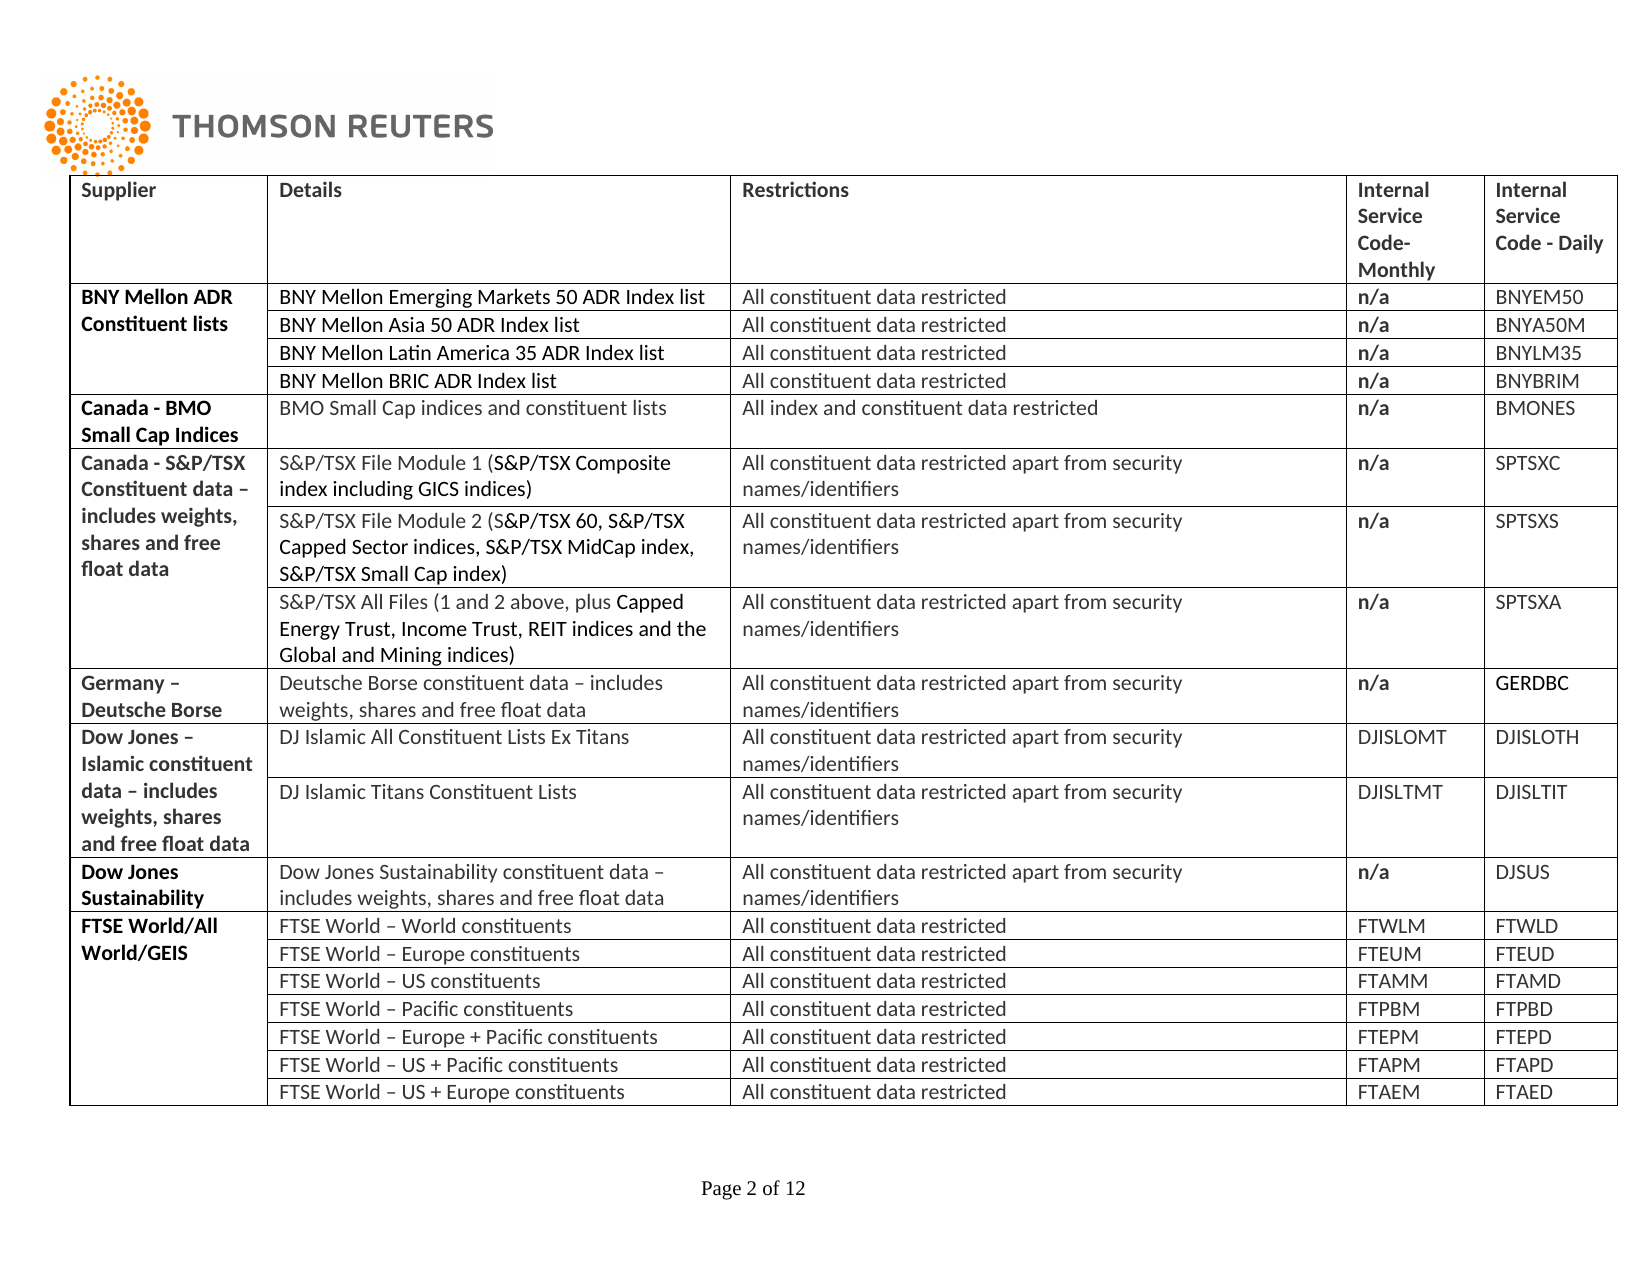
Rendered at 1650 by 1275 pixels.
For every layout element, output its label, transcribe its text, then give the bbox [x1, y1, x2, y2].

table_cell n/a [1347, 588, 1484, 668]
table_cell FTEPD [1485, 1023, 1617, 1050]
picture [43, 74, 494, 178]
table_cell BNY Mellon Latin America 35 ADR Index list [268, 339, 730, 366]
table_cell n/a [1347, 669, 1484, 722]
table_cell All constituent data restricted [731, 1023, 1346, 1050]
table_cell All index and constituent data restricted [731, 395, 1346, 448]
table_cell FTAPD [1485, 1051, 1617, 1077]
table_cell FTEPM [1347, 1023, 1484, 1050]
table_cell All constituent data restricted [731, 995, 1346, 1022]
table_cell DJISLTIT [1485, 778, 1617, 857]
table_cell BNY Mellon Asia 50 ADR Index list [268, 311, 730, 338]
table_cell Germany – Deutsche Borse [71, 669, 267, 722]
table_cell FTSE World – Europe constituents [268, 940, 730, 967]
table_cell All constituent data restricted apart from security names/identifiers [731, 449, 1346, 506]
table_cell FTAMD [1485, 968, 1617, 994]
table_cell FTSE World – Europe + Pacific constituents [268, 1023, 730, 1050]
table_cell FTPBD [1485, 995, 1617, 1022]
table_cell n/a [1347, 367, 1484, 393]
table_cell DJ Islamic Titans Constituent Lists [268, 778, 730, 857]
table_cell Canada - S&P/TSX Constituent data – includes weights, shares and free float data [71, 449, 267, 668]
table_cell FTAEM [1347, 1079, 1484, 1105]
table_cell All constituent data restricted [731, 940, 1346, 967]
table_cell DJISLOMT [1347, 724, 1484, 777]
table_cell BNYBRIM [1485, 367, 1617, 393]
table_cell FTSE World – US + Europe constituents [268, 1079, 730, 1105]
table_cell n/a [1347, 311, 1484, 338]
table_cell SPTSXS [1485, 507, 1617, 587]
table_cell All constituent data restricted [731, 339, 1346, 366]
table_cell FTSE World – US + Pacific constituents [268, 1051, 730, 1077]
table_cell FTSE World – US constituents [268, 968, 730, 994]
table_cell S&P/TSX File Module 2 (S&P/TSX 60, S&P/TSX Capped Sector indices, S&P/TSX MidCap index, S&P/TSX Small Cap index) [268, 507, 730, 587]
table_cell FTAED [1485, 1079, 1617, 1105]
table_cell Dow Jones Sustainability constituent data – includes weights, shares and free float data [268, 858, 730, 911]
table_cell All constituent data restricted [731, 968, 1346, 994]
table_cell FTWLM [1347, 912, 1484, 939]
table_cell S&P/TSX File Module 1 (S&P/TSX Composite index including GICS indices) [268, 449, 730, 506]
table_cell FTSE World – World constituents [268, 912, 730, 939]
table_cell FTAPM [1347, 1051, 1484, 1077]
table_cell All constituent data restricted apart from security names/identifiers [731, 858, 1346, 911]
table_cell BNY Mellon BRIC ADR Index list [268, 367, 730, 393]
table_cell BNYEM50 [1485, 284, 1617, 310]
table_cell n/a [1347, 395, 1484, 448]
table_cell n/a [1347, 507, 1484, 587]
table_cell All constituent data restricted [731, 284, 1346, 310]
table_cell All constituent data restricted apart from security names/identifiers [731, 778, 1346, 857]
table_cell BMONES [1485, 395, 1617, 448]
table_cell BNY Mellon ADR Constituent lists [71, 284, 267, 393]
table_cell All constituent data restricted [731, 367, 1346, 393]
table_header Restrictions [731, 176, 1346, 283]
table_cell All constituent data restricted [731, 912, 1346, 939]
table_cell FTEUM [1347, 940, 1484, 967]
table_cell n/a [1347, 449, 1484, 506]
table_cell DJ Islamic All Constituent Lists Ex Titans [268, 724, 730, 777]
table_header Supplier [71, 176, 267, 283]
table_cell BNY Mellon Emerging Markets 50 ADR Index list [268, 284, 730, 310]
table_cell DJSUS [1485, 858, 1617, 911]
table_cell All constituent data restricted [731, 1079, 1346, 1105]
table_cell FTSE World – Pacific constituents [268, 995, 730, 1022]
table_cell Canada - BMO Small Cap Indices [71, 395, 267, 448]
table_cell DJISLTMT [1347, 778, 1484, 857]
table_cell FTWLD [1485, 912, 1617, 939]
table_header Internal Service Code - Daily [1485, 176, 1617, 283]
table_cell FTSE World/All World/GEIS [71, 912, 267, 1105]
table_cell SPTSXC [1485, 449, 1617, 506]
table_header Internal Service Code- Monthly [1347, 176, 1484, 283]
table_cell BNYA50M [1485, 311, 1617, 338]
table_cell SPTSXA [1485, 588, 1617, 668]
table_cell GERDBC [1485, 669, 1617, 722]
table_cell All constituent data restricted [731, 311, 1346, 338]
table_cell Dow Jones Sustainability [71, 858, 267, 911]
table_cell BNYLM35 [1485, 339, 1617, 366]
table_cell n/a [1347, 858, 1484, 911]
table_cell FTAMM [1347, 968, 1484, 994]
table_cell FTEUD [1485, 940, 1617, 967]
table_cell Dow Jones – Islamic constituent data – includes weights, shares and free float data [71, 724, 267, 857]
table_cell BMO Small Cap indices and constituent lists [268, 395, 730, 448]
table_cell S&P/TSX All Files (1 and 2 above, plus Capped Energy Trust, Income Trust, REIT indices and the Global and Mining indices) [268, 588, 730, 668]
table_cell All constituent data restricted apart from security names/identifiers [731, 507, 1346, 587]
table_cell FTPBM [1347, 995, 1484, 1022]
table_cell DJISLOTH [1485, 724, 1617, 777]
table_cell n/a [1347, 284, 1484, 310]
table_cell Deutsche Borse constituent data – includes weights, shares and free float data [268, 669, 730, 722]
table_cell All constituent data restricted [731, 1051, 1346, 1077]
table_header Details [268, 176, 730, 283]
table_cell n/a [1347, 339, 1484, 366]
table_cell All constituent data restricted apart from security names/identifiers [731, 588, 1346, 668]
table_cell All constituent data restricted apart from security names/identifiers [731, 724, 1346, 777]
table_cell All constituent data restricted apart from security names/identifiers [731, 669, 1346, 722]
